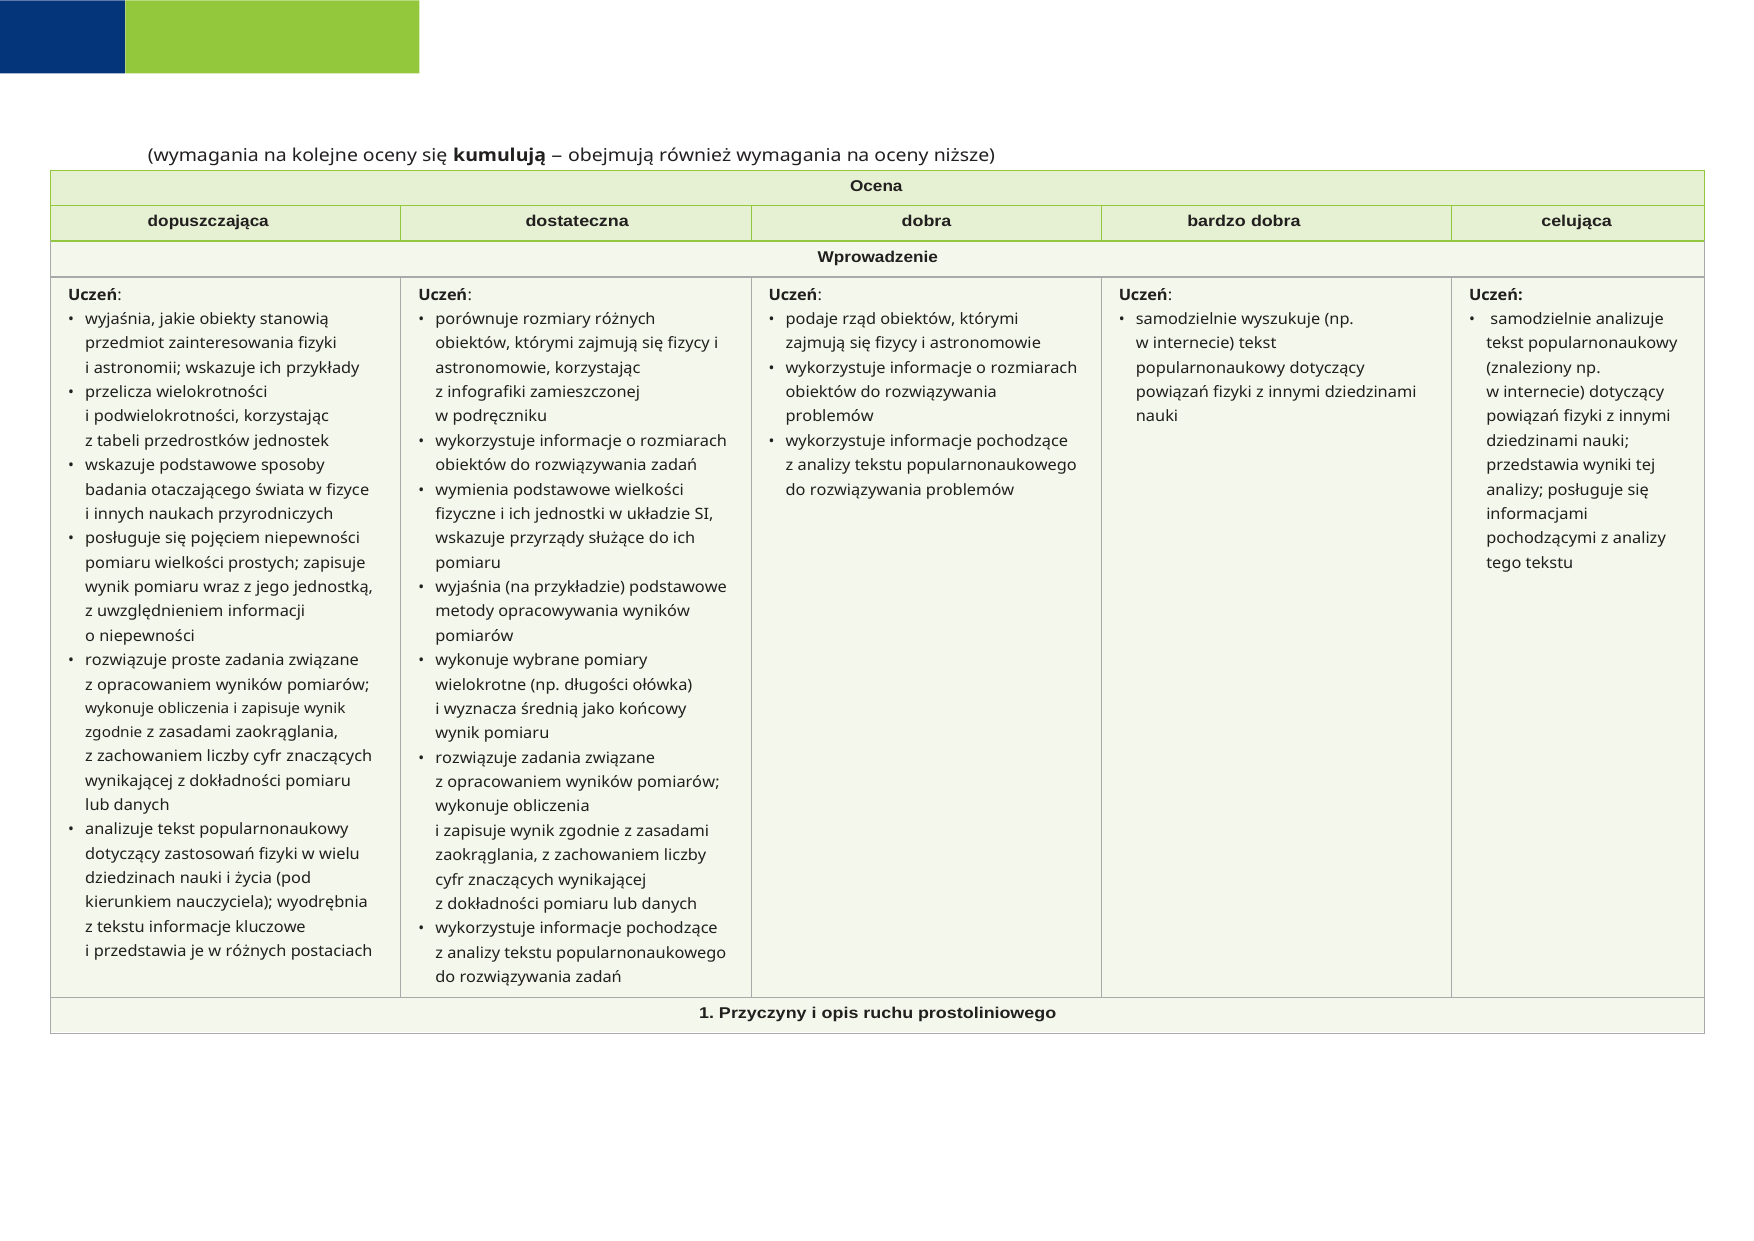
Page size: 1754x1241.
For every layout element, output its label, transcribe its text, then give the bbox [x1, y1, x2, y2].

table_cell Wprowadzenie [51, 242, 1704, 276]
table_cell Uczeń: wyjaśnia, jakie obiekty stanowią przedmiot zainteresowania fizyki i astronomii; wskazuje ich przykłady przelicza wielokrotności i podwielokrotności, korzystając z tabeli przedrostków jednostek wskazuje podstawowe sposoby badania otaczającego świata w fizyce i innych naukach przyrodniczych posługuje się pojęciem niepewności pomiaru wielkości prostych; zapisuje wynik pomiaru wraz z jego jednostką, z uwzględnieniem informacji o niepewności rozwiązuje proste zadania związane z opracowaniem wyników pomiarów; wykonuje obliczenia i zapisuje wynik zgodnie z zasadami zaokrąglania, z zachowaniem liczby cyfr znaczących wynikającej z dokładności pomiaru lub danych analizuje tekst popularnonaukowy dotyczący zastosowań fizyki w wielu dziedzinach nauki i życia (pod kierunkiem nauczyciela); wyodrębnia z tekstu informacje kluczowe i przedstawia je w różnych postaciach [51, 278, 400, 997]
table_header Ocena [51, 171, 1704, 205]
table_cell dopuszczająca [51, 206, 400, 240]
table_cell dostateczna [401, 206, 751, 240]
table_cell bardzo dobra [1102, 206, 1451, 240]
table_cell celująca [1452, 206, 1704, 240]
table_cell 1. Przyczyny i opis ruchu prostoliniowego [51, 998, 1704, 1032]
table_cell Uczeń: porównuje rozmiary różnych obiektów, którymi zajmują się fizycy i astronomowie, korzystając z infografiki zamieszczonej w podręczniku wykorzystuje informacje o rozmiarach obiektów do rozwiązywania zadań wymienia podstawowe wielkości fizyczne i ich jednostki w układzie SI, wskazuje przyrządy służące do ich pomiaru wyjaśnia (na przykładzie) podstawowe metody opracowywania wyników pomiarów wykonuje wybrane pomiary wielokrotne (np. długości ołówka) i wyznacza średnią jako końcowy wynik pomiaru rozwiązuje zadania związane z opracowaniem wyników pomiarów; wykonuje obliczenia i zapisuje wynik zgodnie z zasadami zaokrąglania, z zachowaniem liczby cyfr znaczących wynikającej z dokładności pomiaru lub danych wykorzystuje informacje pochodzące z analizy tekstu popularnonaukowego do rozwiązywania zadań [401, 278, 751, 997]
table_cell dobra [752, 206, 1101, 240]
table_cell Uczeń: samodzielnie analizuje tekst popularnonaukowy (znaleziony np. w internecie) dotyczący powiązań fizyki z innymi dziedzinami nauki; przedstawia wyniki tej analizy; posługuje się informacjami pochodzącymi z analizy tego tekstu [1452, 278, 1704, 997]
table_cell Uczeń: samodzielnie wyszukuje (np. w internecie) tekst popularnonaukowy dotyczący powiązań fizyki z innymi dziedzinami nauki [1102, 278, 1451, 997]
text (wymagania na kolejne oceny się kumulują – obejmują również wymagania na oceny niższe) [148, 142, 1606, 166]
table_cell Uczeń: podaje rząd obiektów, którymi zajmują się fizycy i astronomowie wykorzystuje informacje o rozmiarach obiektów do rozwiązywania problemów wykorzystuje informacje pochodzące z analizy tekstu popularnonaukowego do rozwiązywania problemów [752, 278, 1101, 997]
